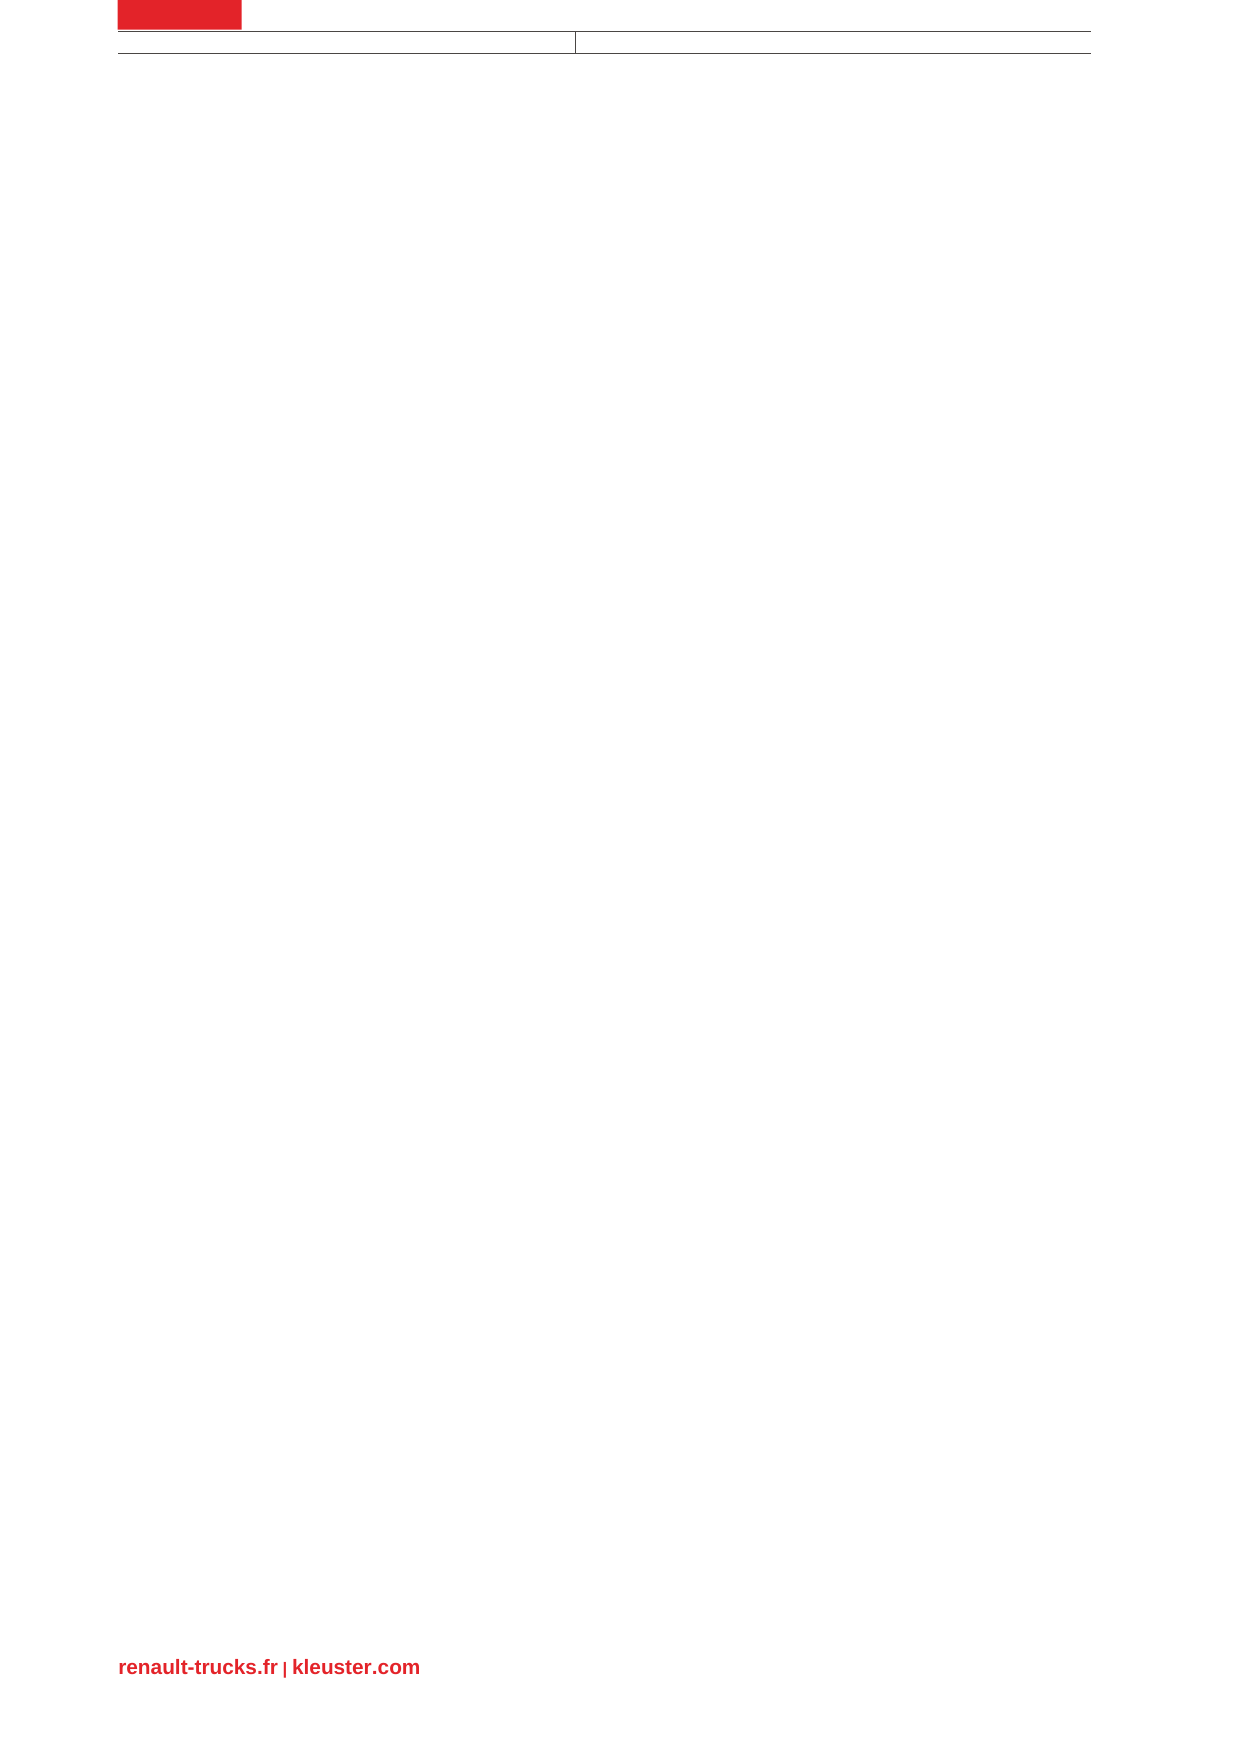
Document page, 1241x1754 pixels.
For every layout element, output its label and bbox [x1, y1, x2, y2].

table_header [576, 32, 1091, 53]
table_header [118, 32, 575, 53]
